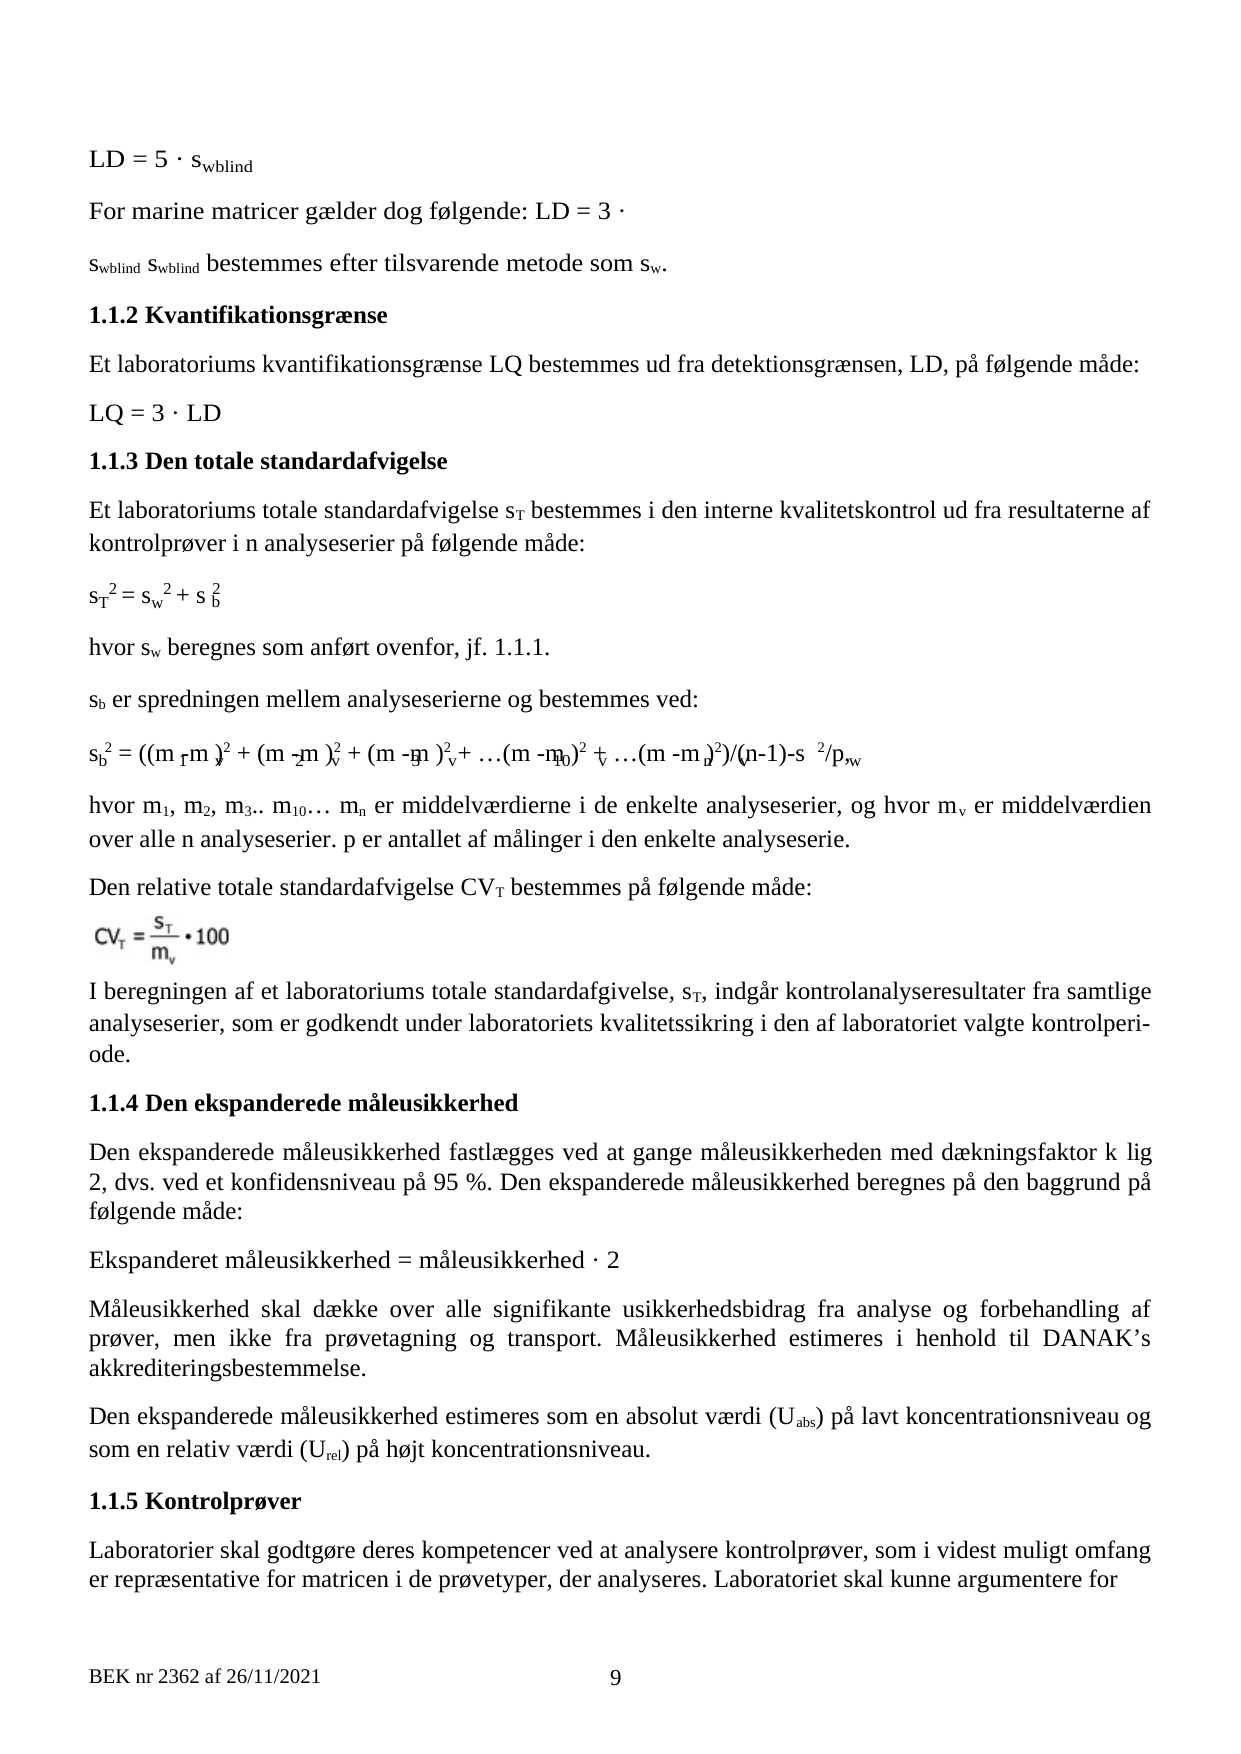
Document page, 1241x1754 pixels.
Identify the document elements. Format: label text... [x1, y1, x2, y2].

text For marine matricer gælder dog følgende: LD = 3 · swblind swblind bestemmes efter tilsvarende metode som sw. [88, 196, 684, 277]
text LD = 5 · swblind [88, 144, 1236, 176]
text hvor sw beregnes som anført ovenfor, jf. 1.1.1. [88, 632, 1236, 661]
text I beregningen af et laboratoriums totale standardafgivelse, sT, indgår kontrolanalyseresultater fra samtlige analyseserier, som er godkendt under laboratoriets kvalitetssikring i den af laboratoriet valgte kontrolperi- ode. [88, 919, 1152, 1068]
picture [94, 915, 230, 966]
text Den ekspanderede måleusikkerhed fastlægges ved at gange måleusikkerheden med dækningsfaktor k lig 2, dvs. ved et konfidensniveau på 95 %. Den ekspanderede måleusikkerhed beregnes på den baggrund på følgende måde: [88, 1137, 1152, 1225]
subtitle Den ekspanderede måleusikkerhed [88, 1088, 1236, 1117]
text Den ekspanderede måleusikkerhed estimeres som en absolut værdi (Uabs) på lavt koncentrationsniveau og som en relativ værdi (Urel) på højt koncentrationsniveau. [88, 1401, 1152, 1463]
text sb er spredningen mellem analyseserierne og bestemmes ved: [88, 684, 1236, 713]
subtitle Kontrolprøver [88, 1486, 1236, 1515]
text Et laboratoriums totale standardafvigelse sT bestemmes i den interne kvalitetskontrol ud fra resultaterne af kontrolprøver i n analyseserier på følgende måde: [88, 495, 1152, 557]
subtitle Den totale standardafvigelse [88, 447, 1236, 475]
text Den relative totale standardafvigelse CVT bestemmes på følgende måde: [88, 872, 1236, 901]
text sT2 = sw2 + s 2 [88, 578, 1236, 612]
text Måleusikkerhed skal dække over alle signifikante usikkerhedsbidrag fra analyse og forbehandling af prøver, men ikke fra prøvetagning og transport. Måleusikkerhed estimeres i henhold til DANAK’s akkrediteringsbestemmelse. [88, 1294, 1152, 1382]
text s 2 = ((m -m )2 + (m -m )2 + (m -m )2 + …(m -m )2 + …(m -m )2)/(n-1)-s 2/p, [88, 738, 1236, 767]
text Et laboratoriums kvantifikationsgrænse LQ bestemmes ud fra detektionsgrænsen, LD, på følgende måde: LQ = 3 · LD [88, 349, 1142, 427]
text hvor m1, m2, m3.. m10… mn er middelværdierne i de enkelte analyseserier, og hvor mv er middelværdien over alle n analyseserier. p er antallet af målinger i den enkelte analyseserie. [88, 791, 1152, 852]
text Ekspanderet måleusikkerhed = måleusikkerhed · 2 [88, 1245, 1236, 1274]
subtitle Kvantifikationsgrænse [88, 300, 1236, 329]
text Laboratorier skal godtgøre deres kompetencer ved at analysere kontrolprøver, som i videst muligt omfang er repræsentative for matricen i de prøvetyper, der analyseres. Laboratoriet skal kunne argumentere for [88, 1535, 1152, 1593]
